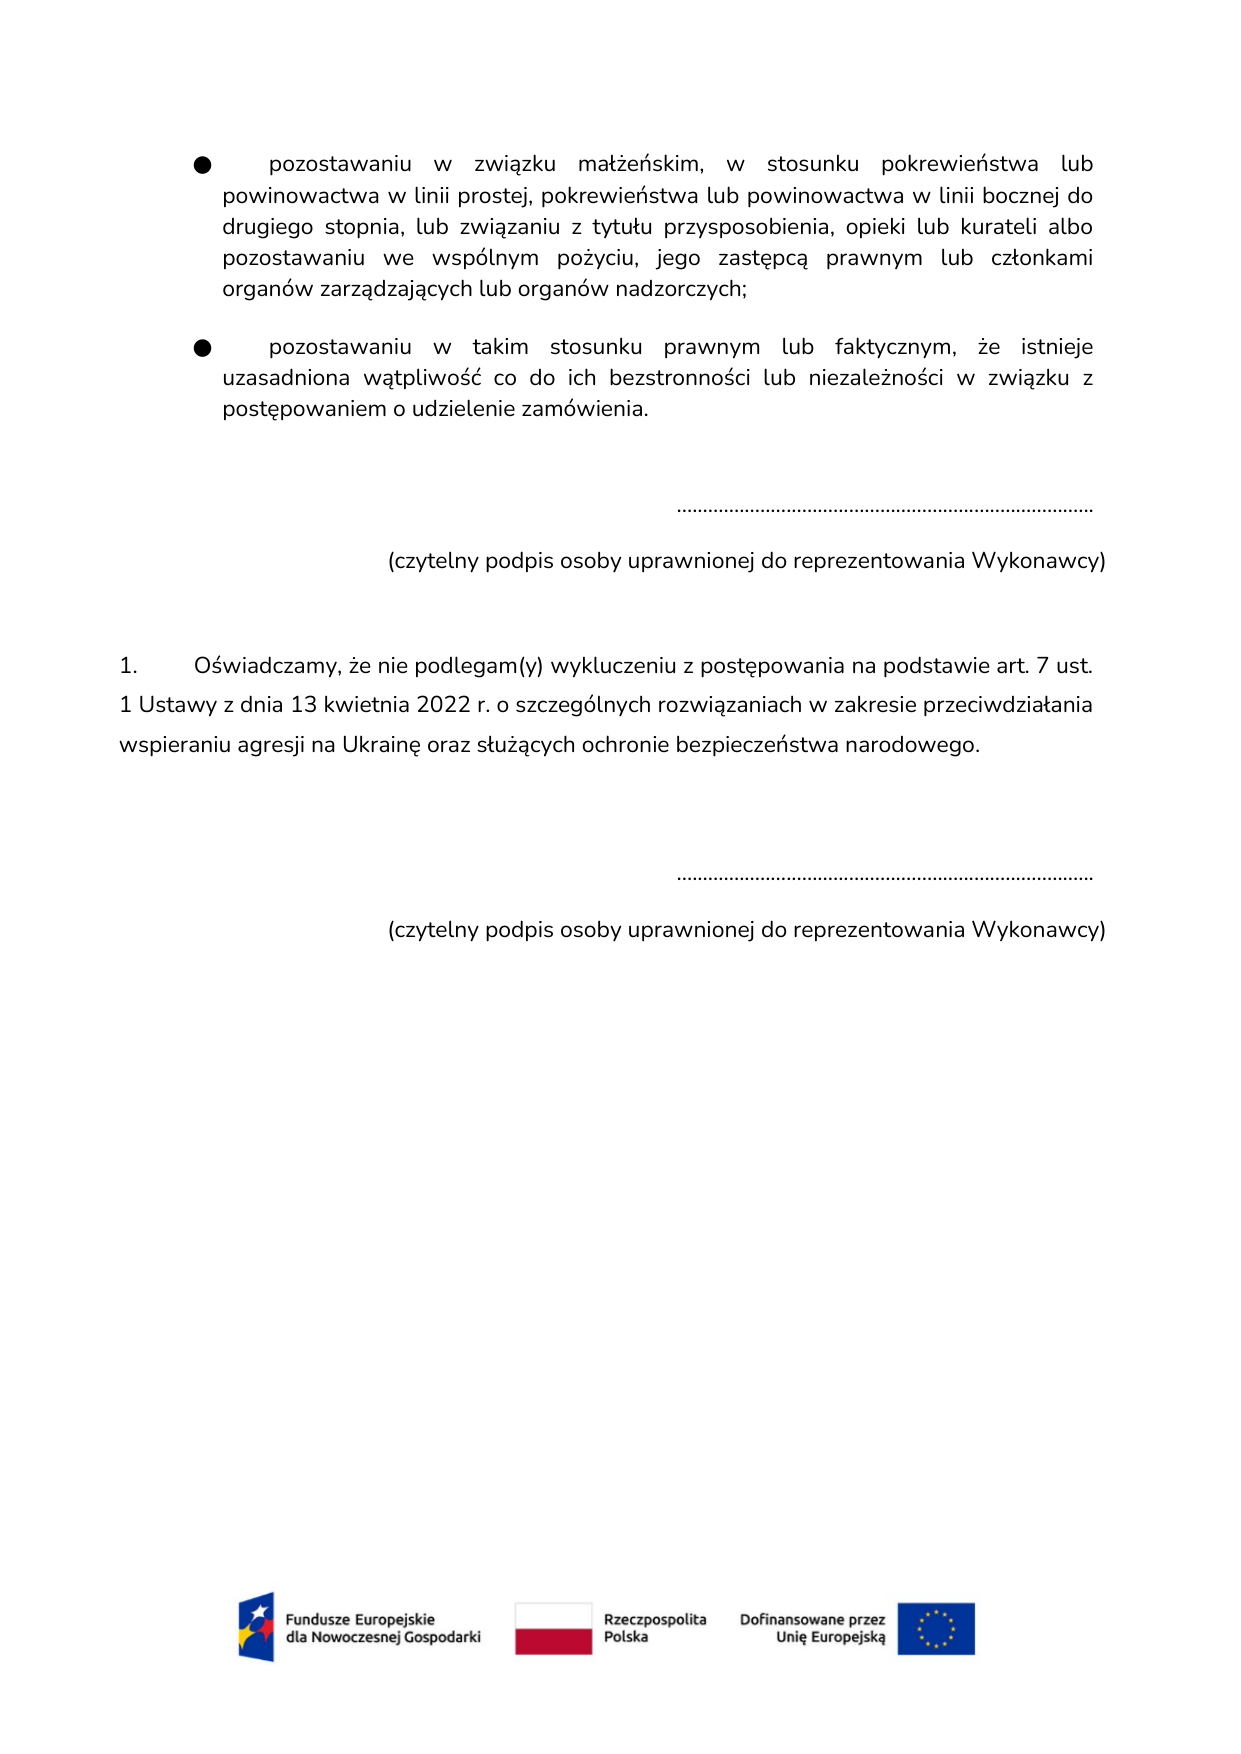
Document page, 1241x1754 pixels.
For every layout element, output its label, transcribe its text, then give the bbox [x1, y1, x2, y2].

text (czytelny podpis osoby uprawnionej do reprezentowania Wykonawcy) [119, 545, 1107, 576]
text ................................................................................ [119, 858, 1094, 889]
picture [213, 1574, 1000, 1681]
text pozostawaniu w związku małżeńskim, w stosunku pokrewieństwa lub powinowactwa w linii prostej, pokrewieństwa lub powinowactwa w linii bocznej do drugiego stopnia, lub związaniu z tytułu przysposobienia, opieki lub kurateli albo pozostawaniu we wspólnym pożyciu, jego zastępcą prawnym lub członkami organów zarządzających lub organów nadzorczych; [192, 147, 1094, 305]
text pozostawaniu w takim stosunku prawnym lub faktycznym, że istnieje uzasadniona wątpliwość co do ich bezstronności lub niezależności w związku z postępowaniem o udzielenie zamówienia. [192, 330, 1094, 425]
list Oświadczamy, że nie podlegam(y) wykluczeniu z postępowania na podstawie art. 7 ust. 1 Ustawy z dnia 13 kwietnia 2022 r. o szczególnych rozwiązaniach w zakresie przeciwdziałania wspieraniu agresji na Ukrainę oraz służących ochronie bezpieczeństwa narodowego. [119, 650, 1094, 760]
text (czytelny podpis osoby uprawnionej do reprezentowania Wykonawcy) [119, 914, 1107, 945]
text ................................................................................ [119, 489, 1094, 520]
